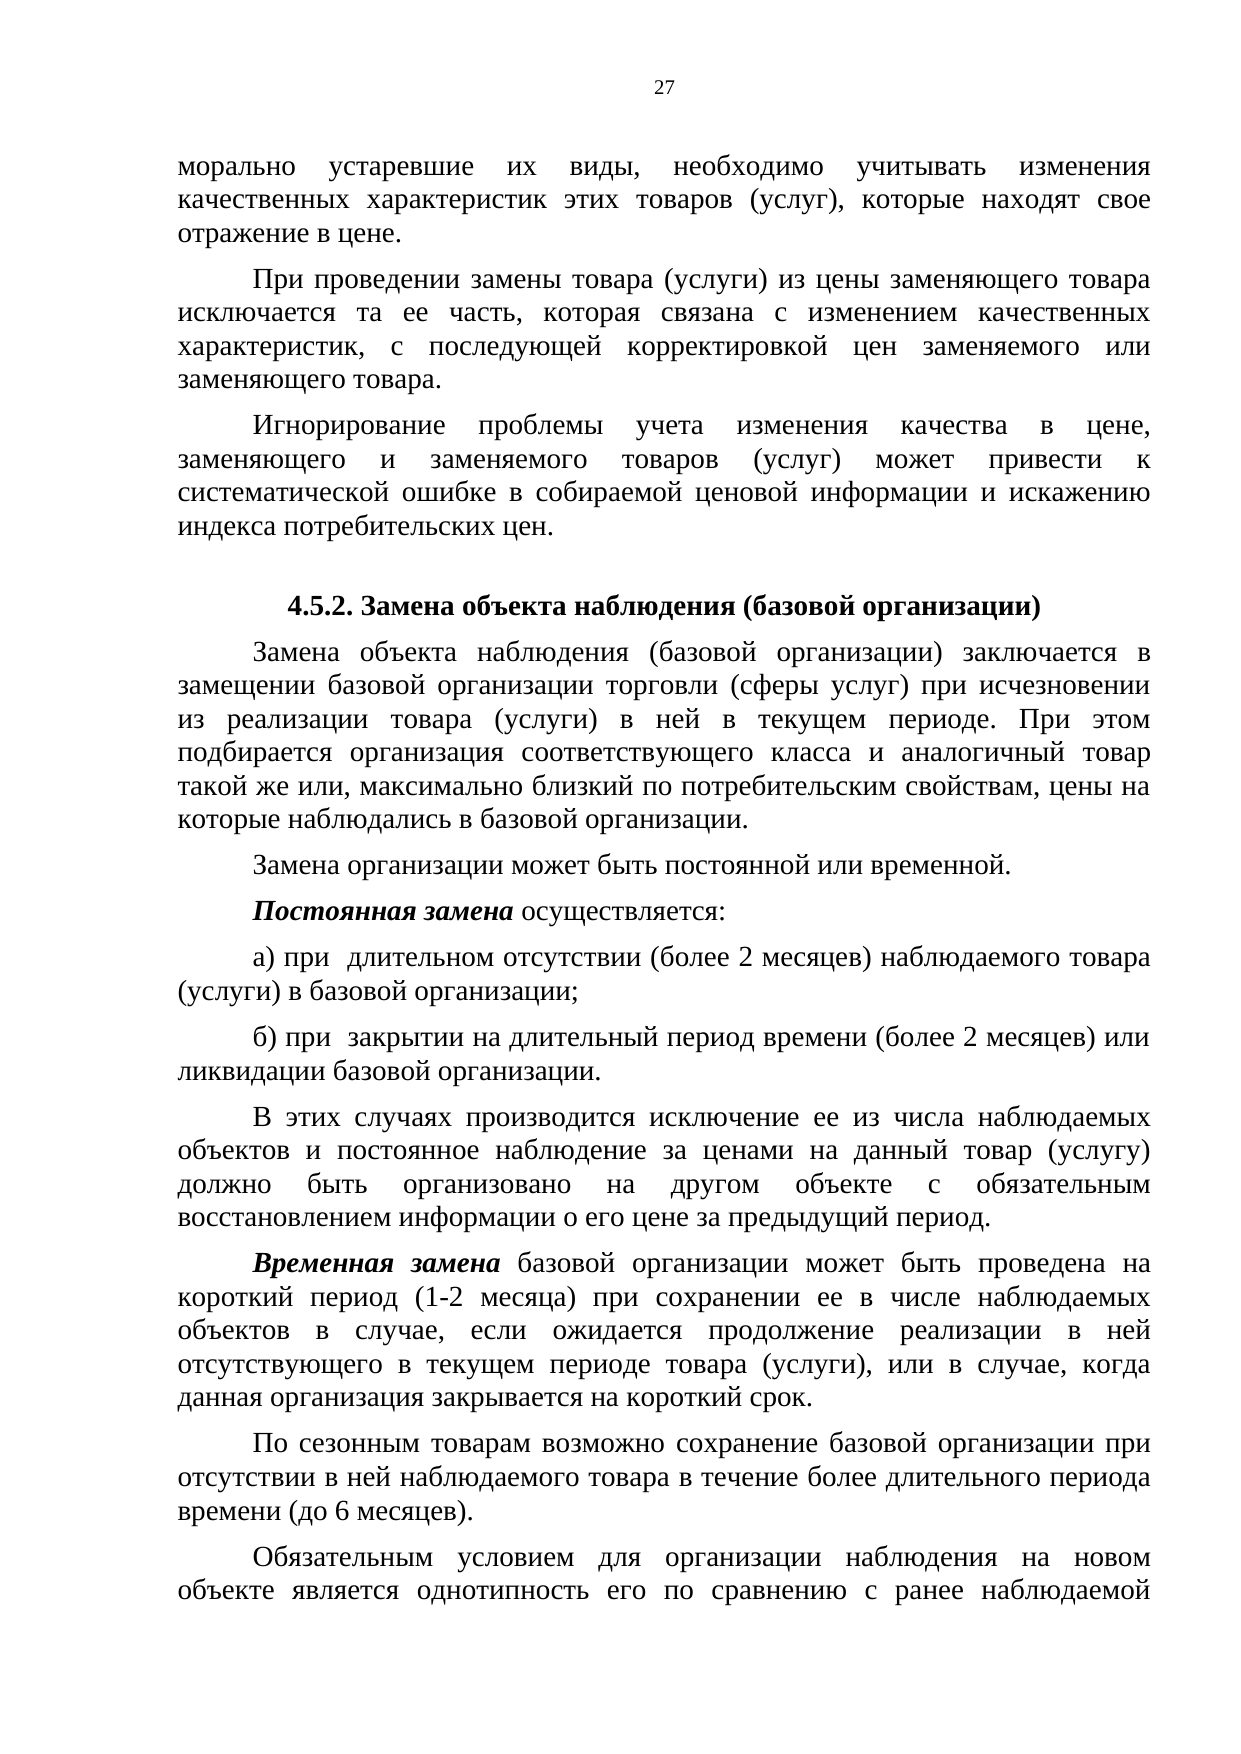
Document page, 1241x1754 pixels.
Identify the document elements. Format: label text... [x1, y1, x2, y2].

text По сезонным товарам возможно сохранение базовой организации при отсутствии в ней наблюдаемого товара в течение более длительного периода времени (до 6 месяцев). [177, 1426, 1152, 1526]
text б) при закрытии на длительный период времени (более 2 месяцев) или ликвидации базовой организации. [177, 1019, 1152, 1086]
text Игнорирование проблемы учета изменения качества в цене, заменяющего и заменяемого товаров (услуг) может привести к систематической ошибке в собираемой ценовой информации и искажению индекса потребительских цен. [177, 407, 1152, 542]
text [177, 1539, 1152, 1606]
text Замена организации может быть постоянной или временной. [177, 847, 1152, 881]
text Замена объекта наблюдения (базовой организации) заключается в замещении базовой организации торговли (сферы услуг) при исчезновении из реализации товара (услуги) в ней в текущем периоде. При этом подбирается организация соответствующего класса и аналогичный товар такой же или, максимально близкий по потребительским свойствам, цены на которые наблюдались в базовой организации. [177, 634, 1152, 835]
text Временная замена базовой организации может быть проведена на короткий период (1-2 месяца) при сохранении ее в числе наблюдаемых объектов в случае, если ожидается продолжение реализации в ней отсутствующего в текущем периоде товара (услуги), или в случае, когда данная организация закрывается на короткий срок. [177, 1245, 1152, 1413]
text В этих случаях производится исключение ее из числа наблюдаемых объектов и постоянное наблюдение за ценами на данный товар (услугу) должно быть организовано на другом объекте с обязательным восстановлением информации о его цене за предыдущий период. [177, 1099, 1152, 1233]
text При проведении замены товара (услуги) из цены заменяющего товара исключается та ее часть, которая связана с изменением качественных характеристик, с последующей корректировкой цен заменяемого или заменяющего товара. [177, 261, 1152, 395]
text 4.5.2. Замена объекта наблюдения (базовой организации) [177, 588, 1152, 621]
text а) при длительном отсутствии (более 2 месяцев) наблюдаемого товара (услуги) в базовой организации; [177, 939, 1152, 1007]
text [177, 148, 1152, 248]
text Постоянная замена осуществляется: [177, 893, 1152, 927]
